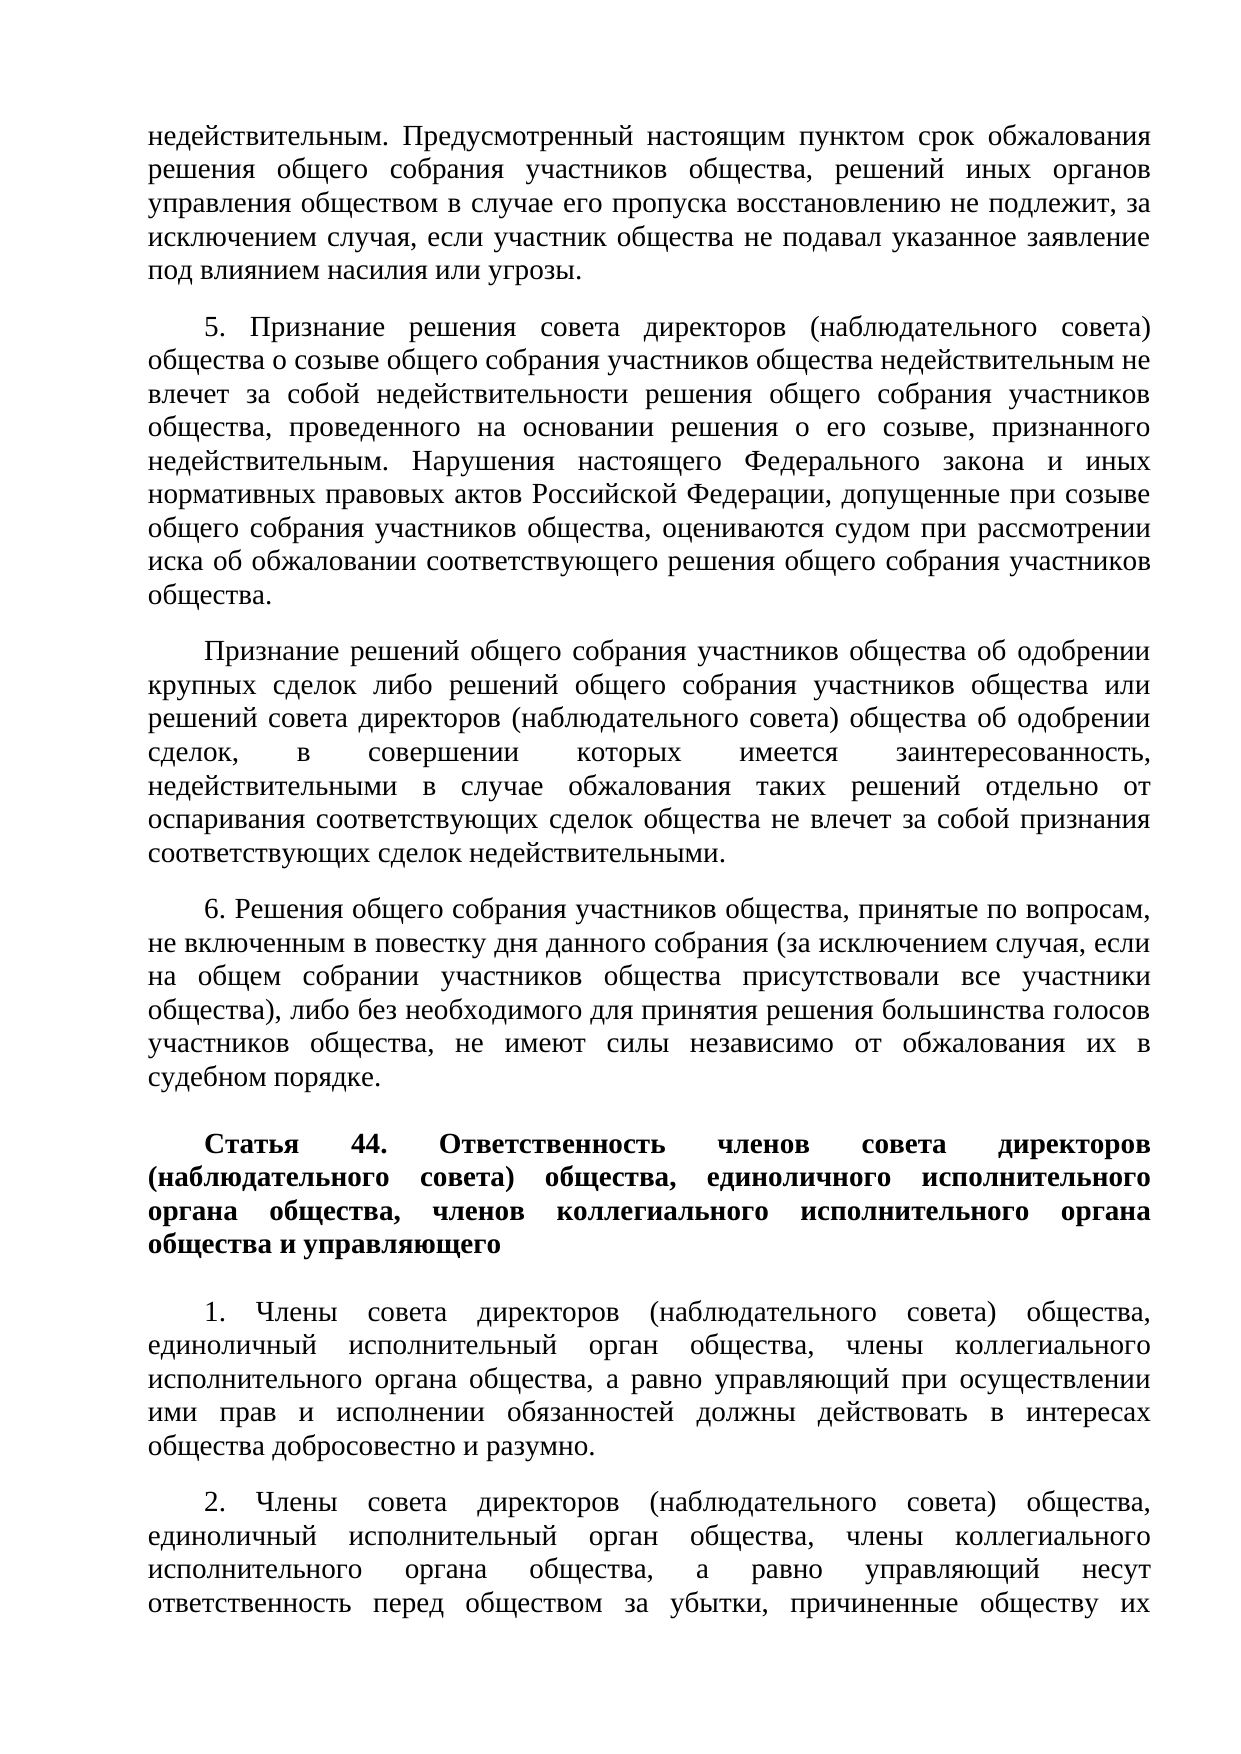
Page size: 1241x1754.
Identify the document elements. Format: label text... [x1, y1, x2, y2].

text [148, 1484, 1152, 1618]
text 1. Члены совета директоров (наблюдательного совета) общества, единоличный исполнительный орган общества, члены коллегиального исполнительного органа общества, а равно управляющий при осуществлении ими прав и исполнении обязанностей должны действовать в интересах общества добросовестно и разумно. [148, 1294, 1152, 1461]
text 6. Решения общего собрания участников общества, принятые по вопросам, не включенным в повестку дня данного собрания (за исключением случая, если на общем собрании участников общества присутствовали все участники общества), либо без необходимого для принятия решения большинства голосов участников общества, не имеют силы независимо от обжалования их в судебном порядке. [148, 891, 1152, 1092]
text 5. Признание решения совета директоров (наблюдательного совета) общества о созыве общего собрания участников общества недействительным не влечет за собой недействительности решения общего собрания участников общества, проведенного на основании решения о его созыве, признанного недействительным. Нарушения настоящего Федерального закона и иных нормативных правовых актов Российской Федерации, допущенные при созыве общего собрания участников общества, оцениваются судом при рассмотрении иска об обжаловании соответствующего решения общего собрания участников общества. [148, 309, 1152, 611]
text Признание решений общего собрания участников общества об одобрении крупных сделок либо решений общего собрания участников общества или решений совета директоров (наблюдательного совета) общества об одобрении сделок, в совершении которых имеется заинтересованность, недействительными в случае обжалования таких решений отдельно от оспаривания соответствующих сделок общества не влечет за собой признания соответствующих сделок недействительными. [148, 633, 1152, 868]
title Статья 44. Ответственность членов совета директоров (наблюдательного совета) общества, единоличного исполнительного органа общества, членов коллегиального исполнительного органа общества и управляющего [148, 1126, 1152, 1260]
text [148, 118, 1152, 286]
